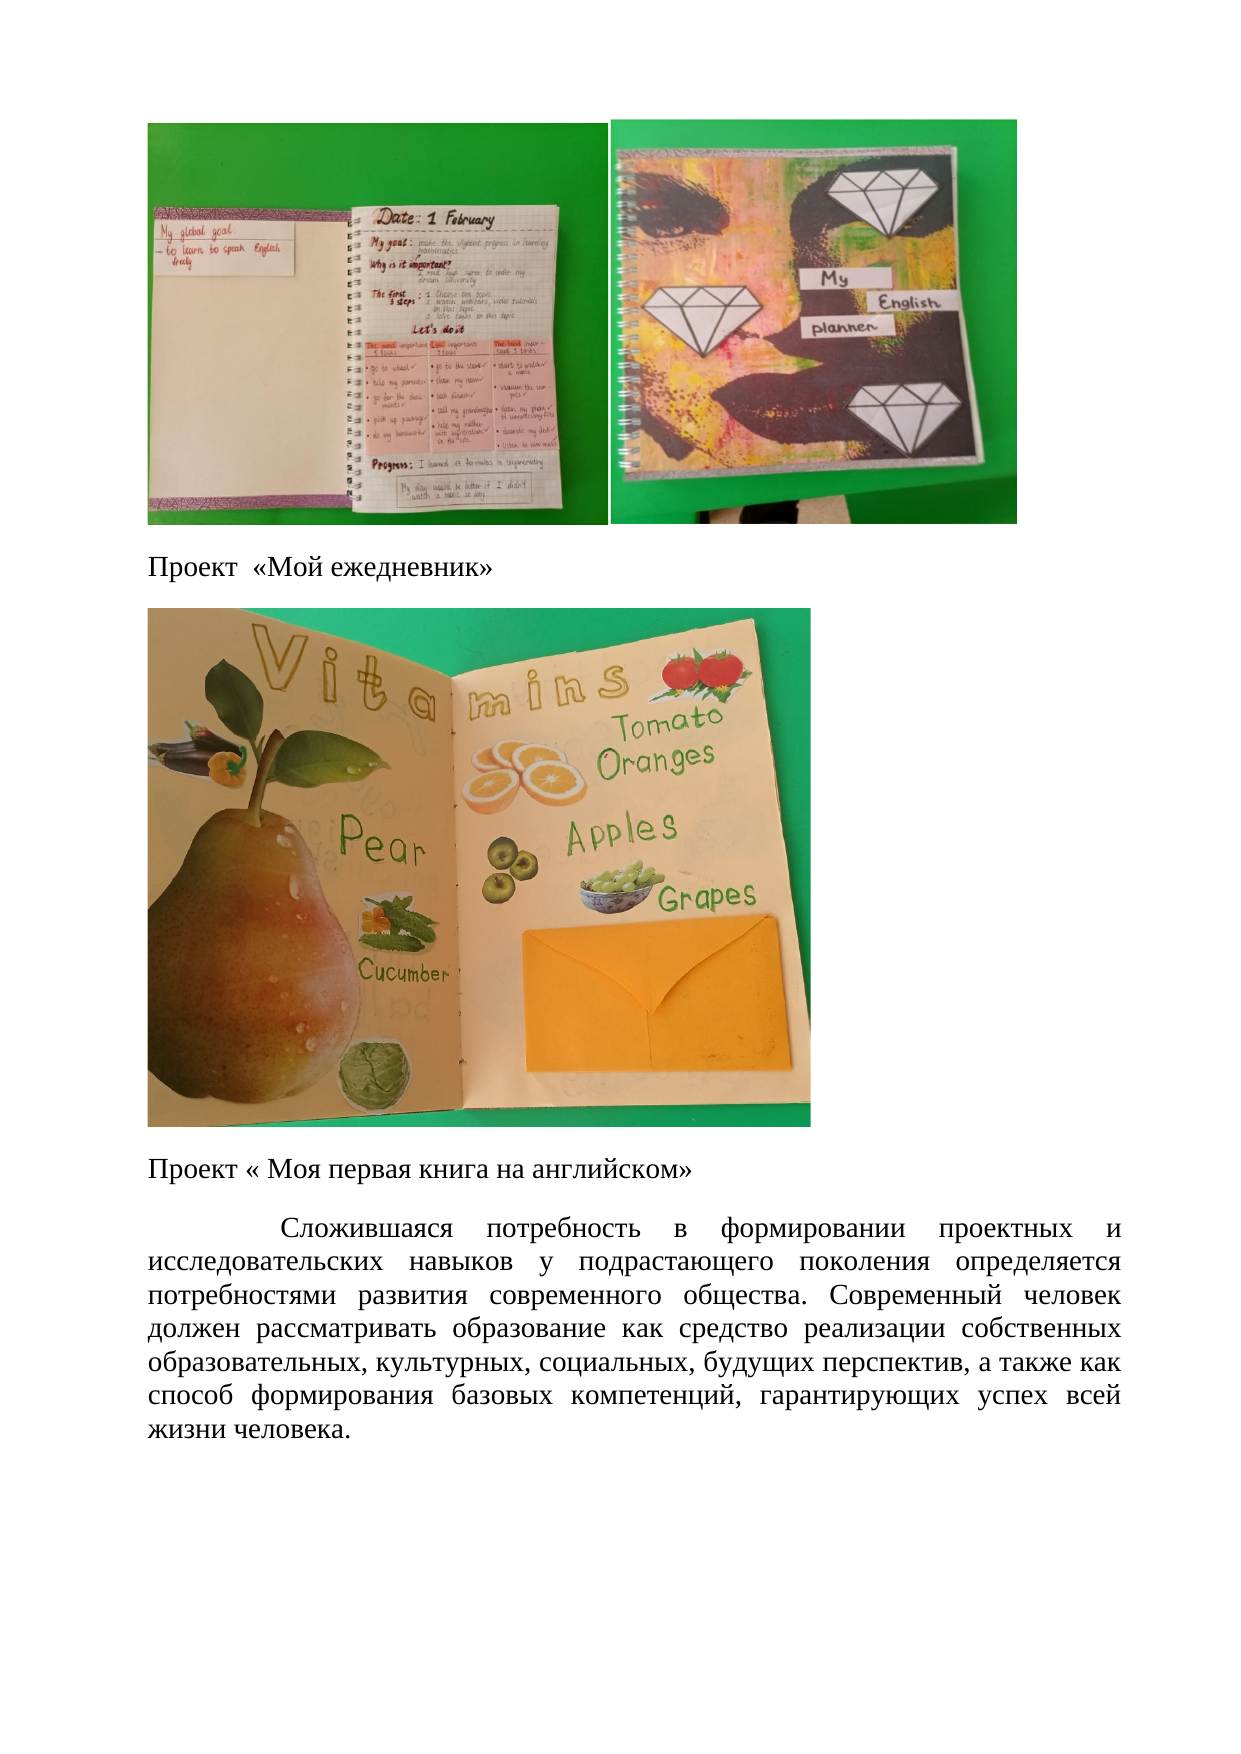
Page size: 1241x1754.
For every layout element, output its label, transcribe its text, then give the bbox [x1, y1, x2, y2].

text Проект « Моя первая книга на английском» [148, 1151, 1122, 1185]
picture [147, 123, 609, 525]
picture [147, 608, 811, 1127]
text Проект «Мой ежедневник» [148, 549, 1122, 583]
picture [611, 120, 1017, 523]
text Сложившаяся потребность в формировании проектных и исследовательских навыков у подрастающего поколения определяется потребностями развития современного общества. Современный человек должен рассматривать образование как средство реализации собственных образовательных, культурных, социальных, будущих перспектив, а также как способ формирования базовых компетенций, гарантирующих успех всей жизни человека. [148, 1210, 1122, 1444]
